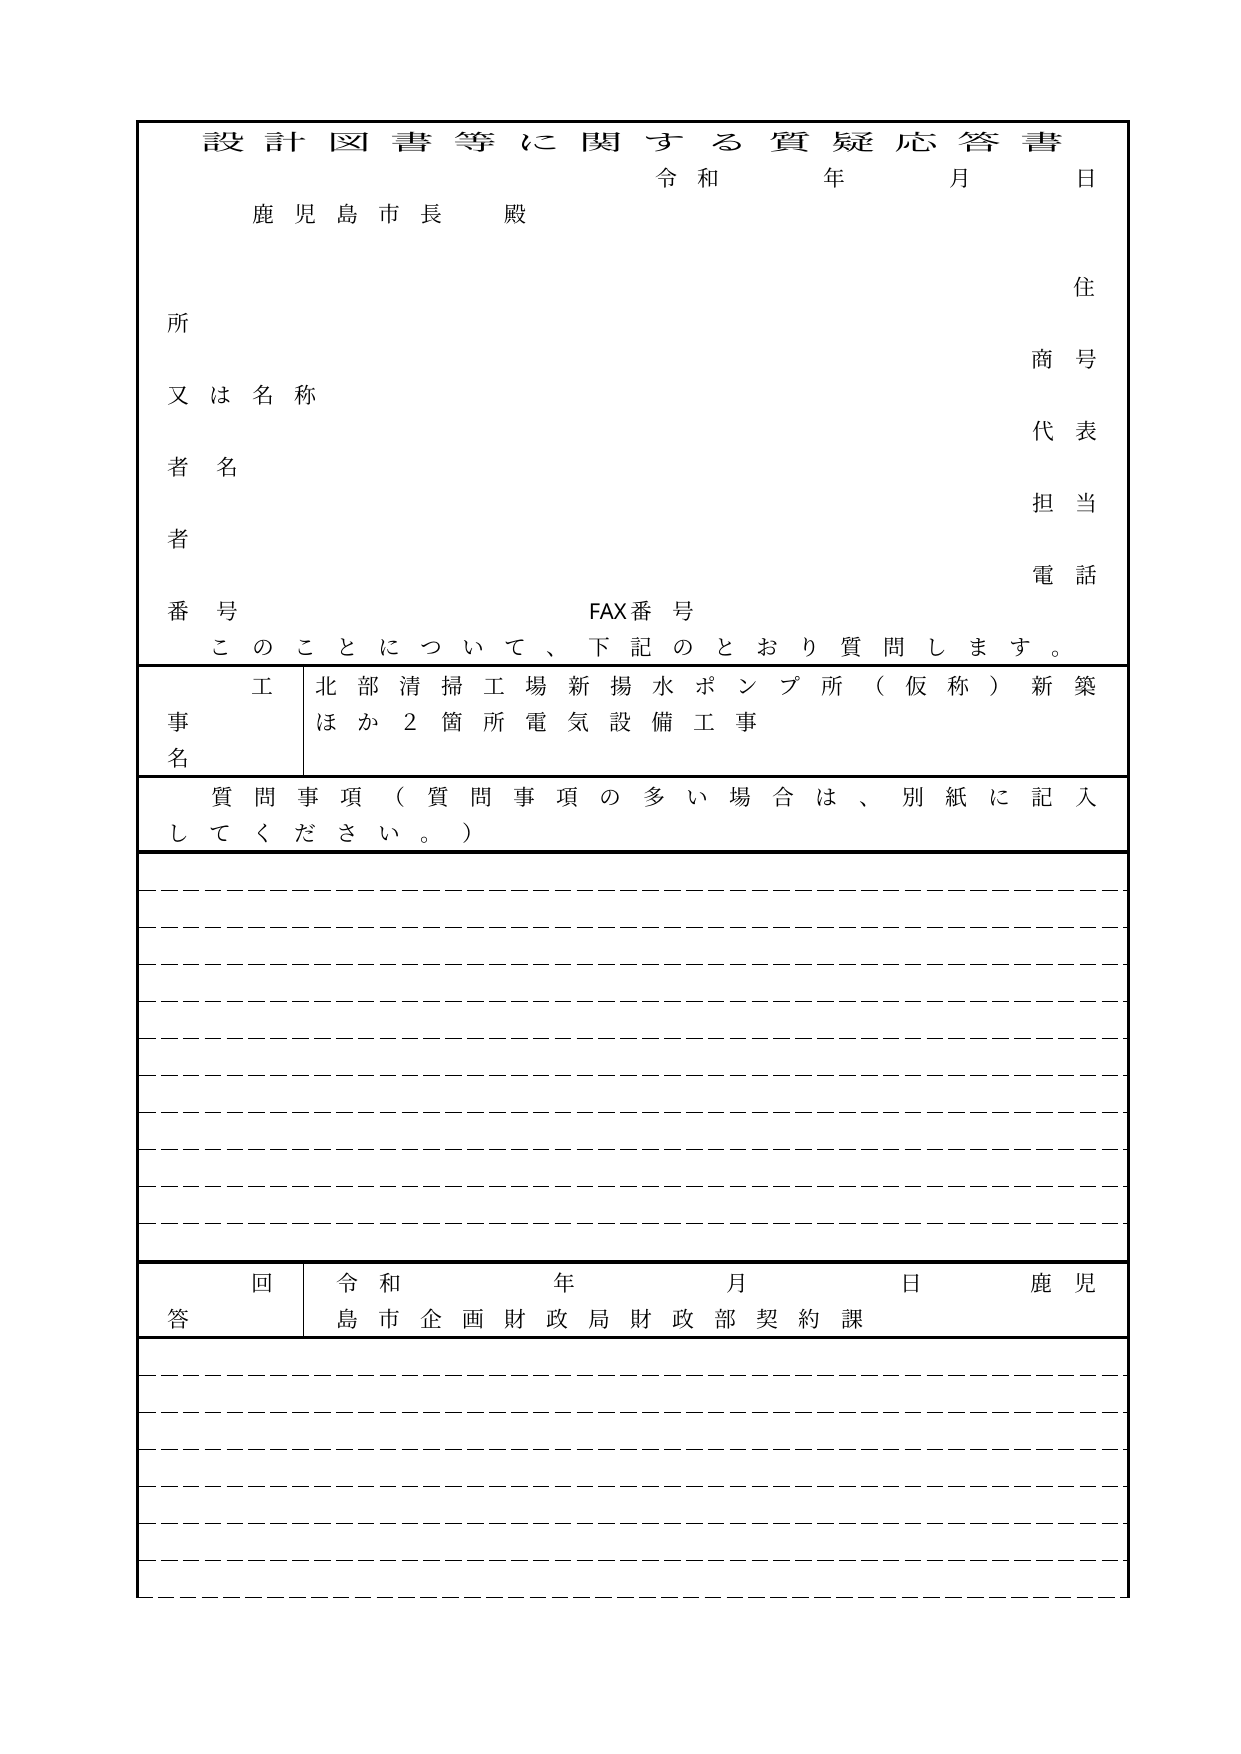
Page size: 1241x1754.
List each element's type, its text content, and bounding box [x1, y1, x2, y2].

table_cell 北部清掃工場新揚水ポンプ所（仮称）新築ほか２箇所電気設備工事 [304, 667, 1127, 775]
table_cell [139, 1449, 1127, 1486]
table_cell [139, 964, 1127, 1001]
table_cell [139, 854, 1127, 889]
table_cell 回 答 [139, 1264, 303, 1336]
table_cell [139, 1560, 1127, 1597]
table_cell [139, 1038, 1127, 1075]
table_cell [139, 1523, 1127, 1560]
table_cell [139, 1339, 1127, 1375]
table_cell [139, 1223, 1127, 1260]
table_cell [139, 1412, 1127, 1449]
table_cell [139, 1149, 1127, 1186]
table_cell [139, 1375, 1127, 1412]
table_cell [139, 1486, 1127, 1523]
table_cell [139, 927, 1127, 964]
table_cell [139, 1075, 1127, 1112]
table_cell 令和 年 月 日 鹿児島市企画財政局財政部契約課 [304, 1264, 1127, 1336]
table_cell [139, 1186, 1127, 1223]
table_cell [139, 1001, 1127, 1038]
table_cell 質問事項（質問事項の多い場合は、別紙に記入してください。） [139, 778, 1127, 850]
table_cell [139, 1112, 1127, 1149]
table_header 設計図書等に関する質疑応答書 令和 年 月 日 鹿児島市長 殿 住 所 商号又は名称 代表者名 担当者 電話番号 FAX番号 このことについて、下記のとおり質問します。 [139, 123, 1127, 664]
table_cell [139, 890, 1127, 927]
table_cell 工 事 名 [139, 667, 303, 775]
